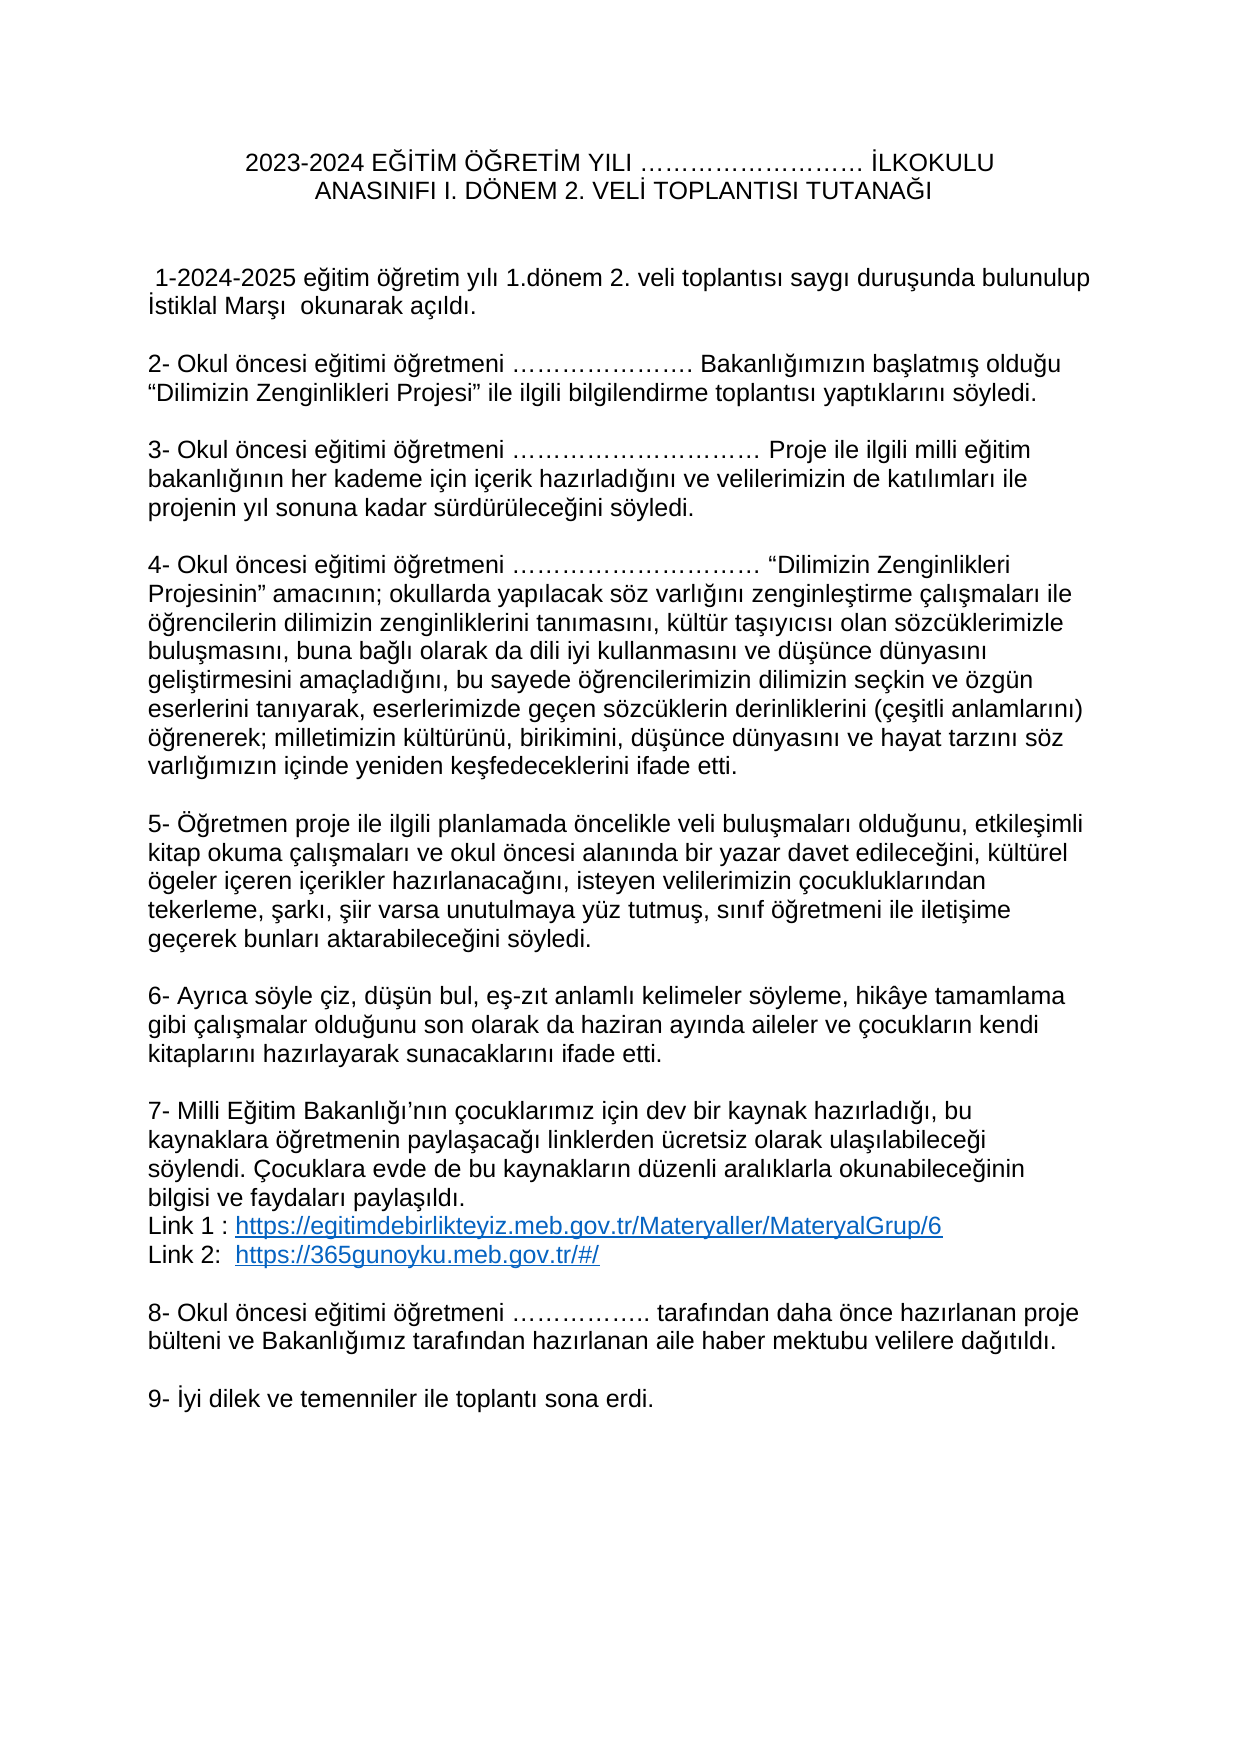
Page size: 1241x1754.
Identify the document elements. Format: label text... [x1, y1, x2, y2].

text 2- Okul öncesi eğitimi öğretmeni …………………. Bakanlığımızın başlatmış olduğu “Dilimizin Zenginlikleri Projesi” ile ilgili bilgilendirme toplantısı yaptıklarını söyledi. [148, 349, 1093, 406]
text 5- Öğretmen proje ile ilgili planlamada öncelikle veli buluşmaları olduğunu, etkileşimli kitap okuma çalışmaları ve okul öncesi alanında bir yazar davet edileceğini, kültürel ögeler içeren içerikler hazırlanacağını, isteyen velilerimizin çocukluklarından tekerleme, şarkı, şiir varsa unutulmaya yüz tutmuş, sınıf öğretmeni ile iletişime geçerek bunları aktarabileceğini söyledi. [148, 809, 1093, 953]
text Link 1 : https://egitimdebirlikteyiz.meb.gov.tr/Materyaller/MateryalGrup/6 [148, 1211, 1093, 1240]
text Link 2: https://365gunoyku.meb.gov.tr/#/ [148, 1240, 1093, 1269]
text 8- Okul öncesi eğitimi öğretmeni …………….. tarafından daha önce hazırlanan proje bülteni ve Bakanlığımız tarafından hazırlanan aile haber mektubu velilere dağıtıldı. [148, 1298, 1093, 1355]
text 3- Okul öncesi eğitimi öğretmeni ………………………… Proje ile ilgili milli eğitim bakanlığının her kademe için içerik hazırladığını ve velilerimizin de katılımları ile projenin yıl sonuna kadar sürdürüleceğini söyledi. [148, 435, 1093, 521]
text ANASINIFI I. DÖNEM 2. VELİ TOPLANTISI TUTANAĞI [148, 176, 1093, 205]
text 4- Okul öncesi eğitimi öğretmeni ………………………… “Dilimizin Zenginlikleri Projesinin” amacının; okullarda yapılacak söz varlığını zenginleştirme çalışmaları ile öğrencilerin dilimizin zenginliklerini tanımasını, kültür taşıyıcısı olan sözcüklerimizle buluşmasını, buna bağlı olarak da dili iyi kullanmasını ve düşünce dünyasını geliştirmesini amaçladığını, bu sayede öğrencilerimizin dilimizin seçkin ve özgün eserlerini tanıyarak, eserlerimizde geçen sözcüklerin derinliklerini (çeşitli anlamlarını) öğrenerek; milletimizin kültürünü, birikimini, düşünce dünyasını ve hayat tarzını söz varlığımızın içinde yeniden keşfedeceklerini ifade etti. [148, 550, 1093, 780]
text 7- Milli Eğitim Bakanlığı’nın çocuklarımız için dev bir kaynak hazırladığı, bu kaynaklara öğretmenin paylaşacağı linklerden ücretsiz olarak ulaşılabileceği söylendi. Çocuklara evde de bu kaynakların düzenli aralıklarla okunabileceğinin bilgisi ve faydaları paylaşıldı. [148, 1096, 1093, 1211]
text 1-2024-2025 eğitim öğretim yılı 1.dönem 2. veli toplantısı saygı duruşunda bulunulup İstiklal Marşı okunarak açıldı. [148, 263, 1093, 320]
text 9- İyi dilek ve temenniler ile toplantı sona erdi. [148, 1384, 1093, 1413]
text 6- Ayrıca söyle çiz, düşün bul, eş-zıt anlamlı kelimeler söyleme, hikâye tamamlama gibi çalışmalar olduğunu son olarak da haziran ayında aileler ve çocukların kendi kitaplarını hazırlayarak sunacaklarını ifade etti. [148, 981, 1093, 1068]
text 2023-2024 EĞİTİM ÖĞRETİM YILI ……………………… İLKOKULU [148, 148, 1093, 176]
